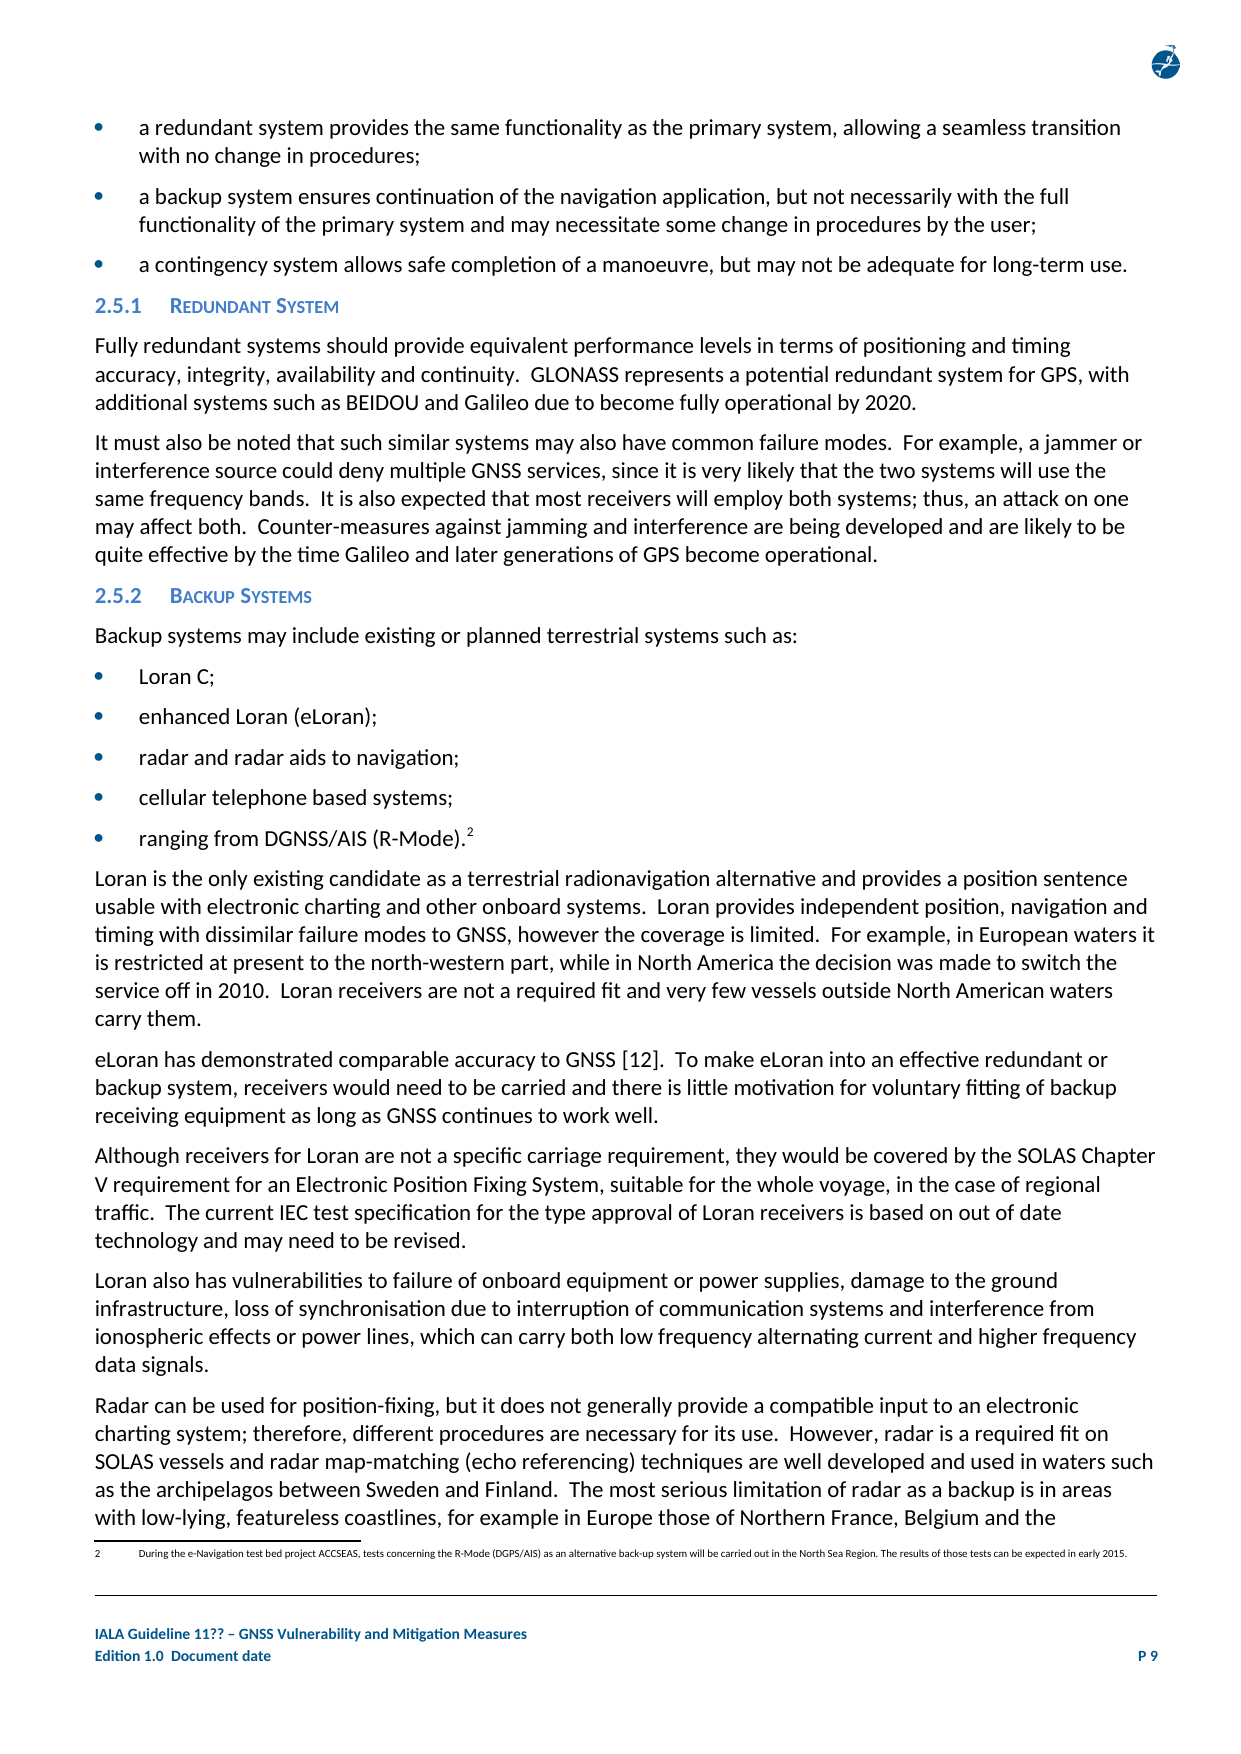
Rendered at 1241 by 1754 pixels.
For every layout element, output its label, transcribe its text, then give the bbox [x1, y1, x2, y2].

text a contingency system allows safe completion of a manoeuvre, but may not be adequate for long-term use. [94, 251, 1157, 279]
picture [1120, 0, 1239, 114]
text Backup systems may include existing or planned terrestrial systems such as: [94, 621, 1157, 649]
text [94, 1391, 1157, 1531]
subtitle Backup Systems [94, 581, 1157, 609]
text Fully redundant systems should provide equivalent performance levels in terms of positioning and timing accuracy, integrity, availability and continuity. GLONASS represents a potential redundant system for GPS, with additional systems such as BEIDOU and Galileo due to become fully operational by 2020. [94, 332, 1157, 416]
text Loran C; [94, 662, 1157, 690]
text Loran also has vulnerabilities to failure of onboard equipment or power supplies, damage to the ground infrastructure, loss of synchronisation due to interruption of communication systems and interference from ionospheric effects or power lines, which can carry both low frequency alternating current and higher frequency data signals. [94, 1266, 1157, 1378]
text eLoran has demonstrated comparable accuracy to GNSS [12]. To make eLoran into an effective redundant or backup system, receivers would need to be carried and there is little motivation for voluntary fitting of backup receiving equipment as long as GNSS continues to work well. [94, 1045, 1157, 1129]
text a backup system ensures continuation of the navigation application, but not necessarily with the full functionality of the primary system and may necessitate some change in procedures by the user; [94, 182, 1157, 238]
text Loran is the only existing candidate as a terrestrial radionavigation alternative and provides a position sentence usable with electronic charting and other onboard systems. Loran provides independent position, navigation and timing with dissimilar failure modes to GNSS, however the coverage is limited. For example, in European waters it is restricted at present to the north-western part, while in North America the decision was made to switch the service off in 2010. Loran receivers are not a required fit and very few vessels outside North American waters carry them. [94, 864, 1157, 1033]
text It must also be noted that such similar systems may also have common failure modes. For example, a jammer or interference source could deny multiple GNSS services, since it is very likely that the two systems will use the same frequency bands. It is also expected that most receivers will employ both systems; thus, an attack on one may affect both. Counter-measures against jamming and interference are being developed and are likely to be quite effective by the time Galileo and later generations of GPS become operational. [94, 428, 1157, 568]
text radar and radar aids to navigation; [94, 743, 1157, 771]
subtitle Redundant System [94, 291, 1157, 319]
text a redundant system provides the same functionality as the primary system, allowing a seamless transition with no change in procedures; [94, 113, 1157, 169]
text cellular telephone based systems; [94, 783, 1157, 811]
text Although receivers for Loran are not a specific carriage requirement, they would be covered by the SOLAS Chapter V requirement for an Electronic Position Fixing System, suitable for the whole voyage, in the case of regional traffic. The current IEC test specification for the type approval of Loran receivers is based on out of date technology and may need to be revised. [94, 1142, 1157, 1254]
text ranging from DGNSS/AIS (R-Mode). [94, 824, 1157, 852]
text enhanced Loran (eLoran); [94, 702, 1157, 730]
